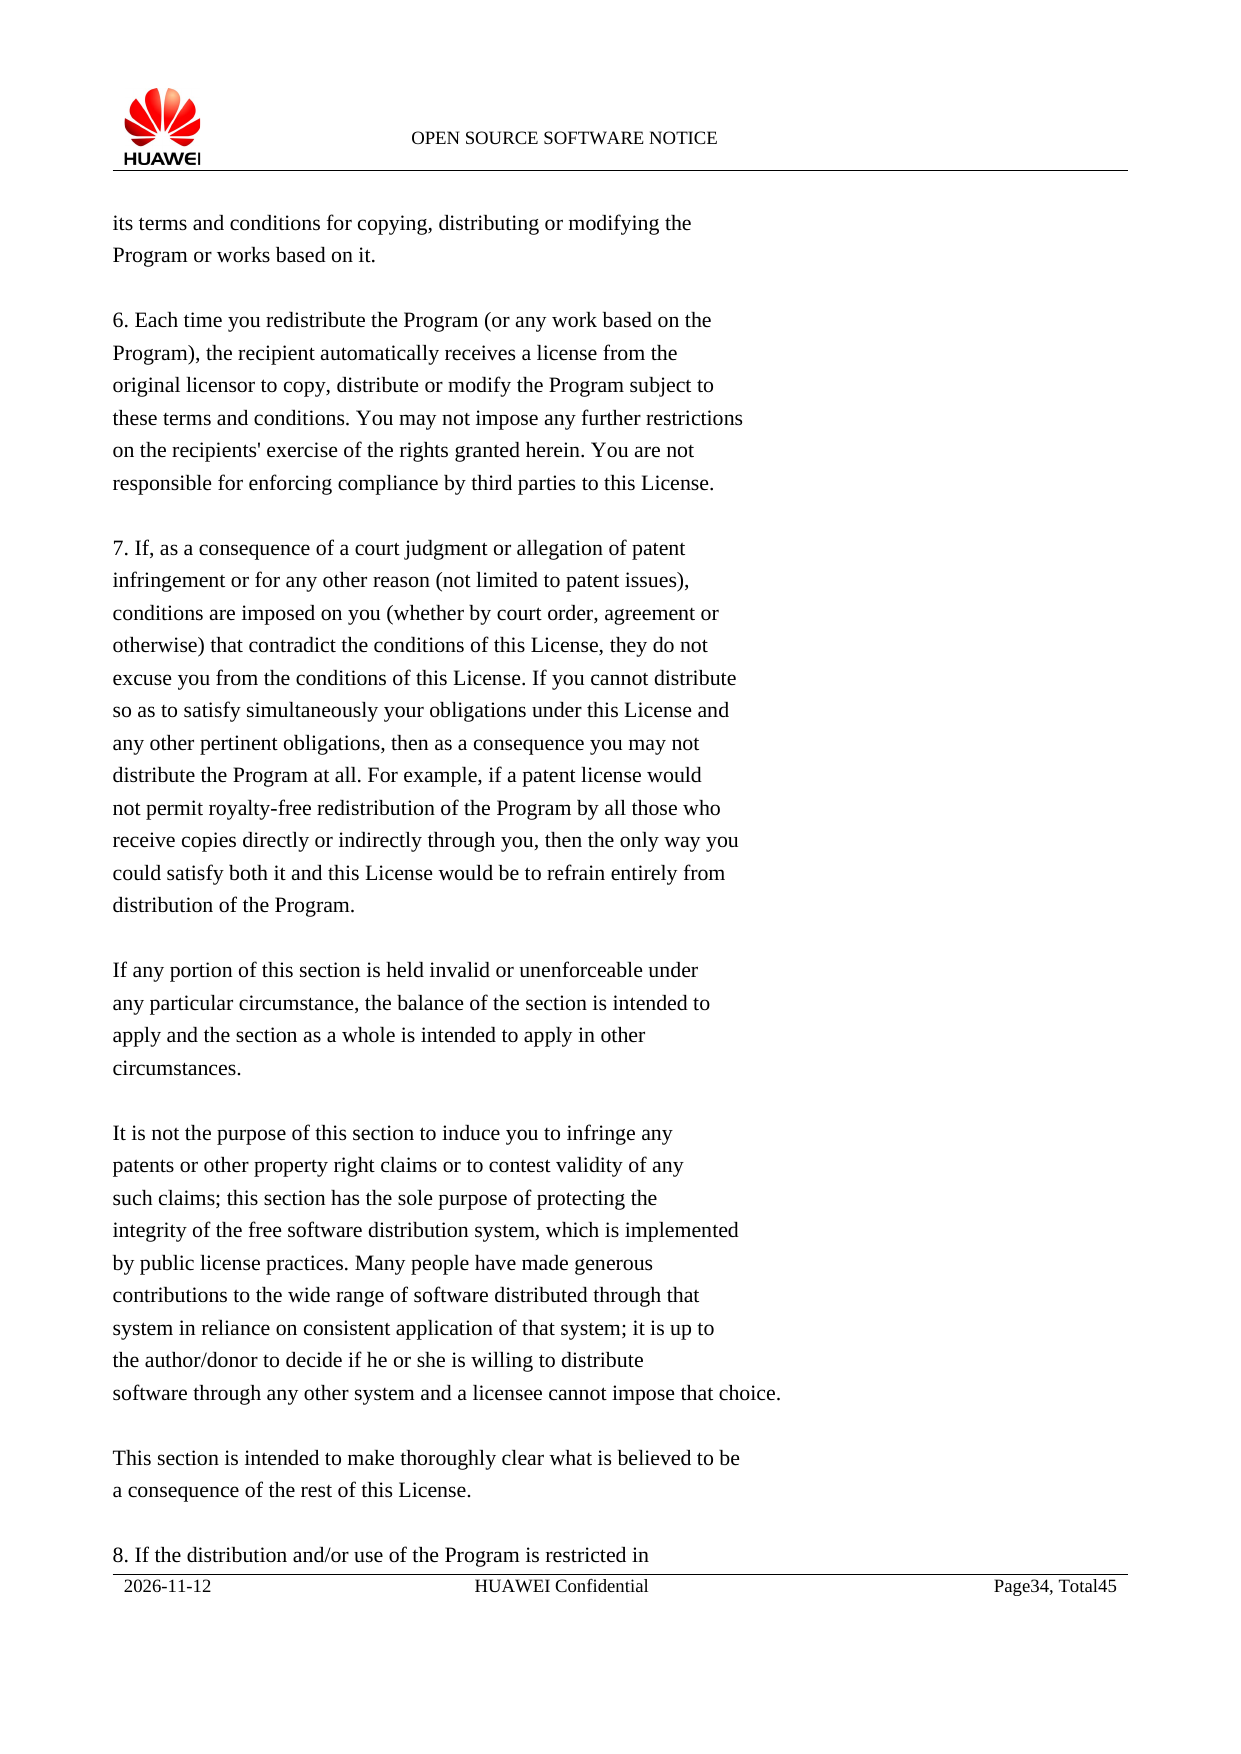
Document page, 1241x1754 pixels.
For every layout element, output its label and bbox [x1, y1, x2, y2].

picture [124, 88, 201, 165]
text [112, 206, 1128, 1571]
